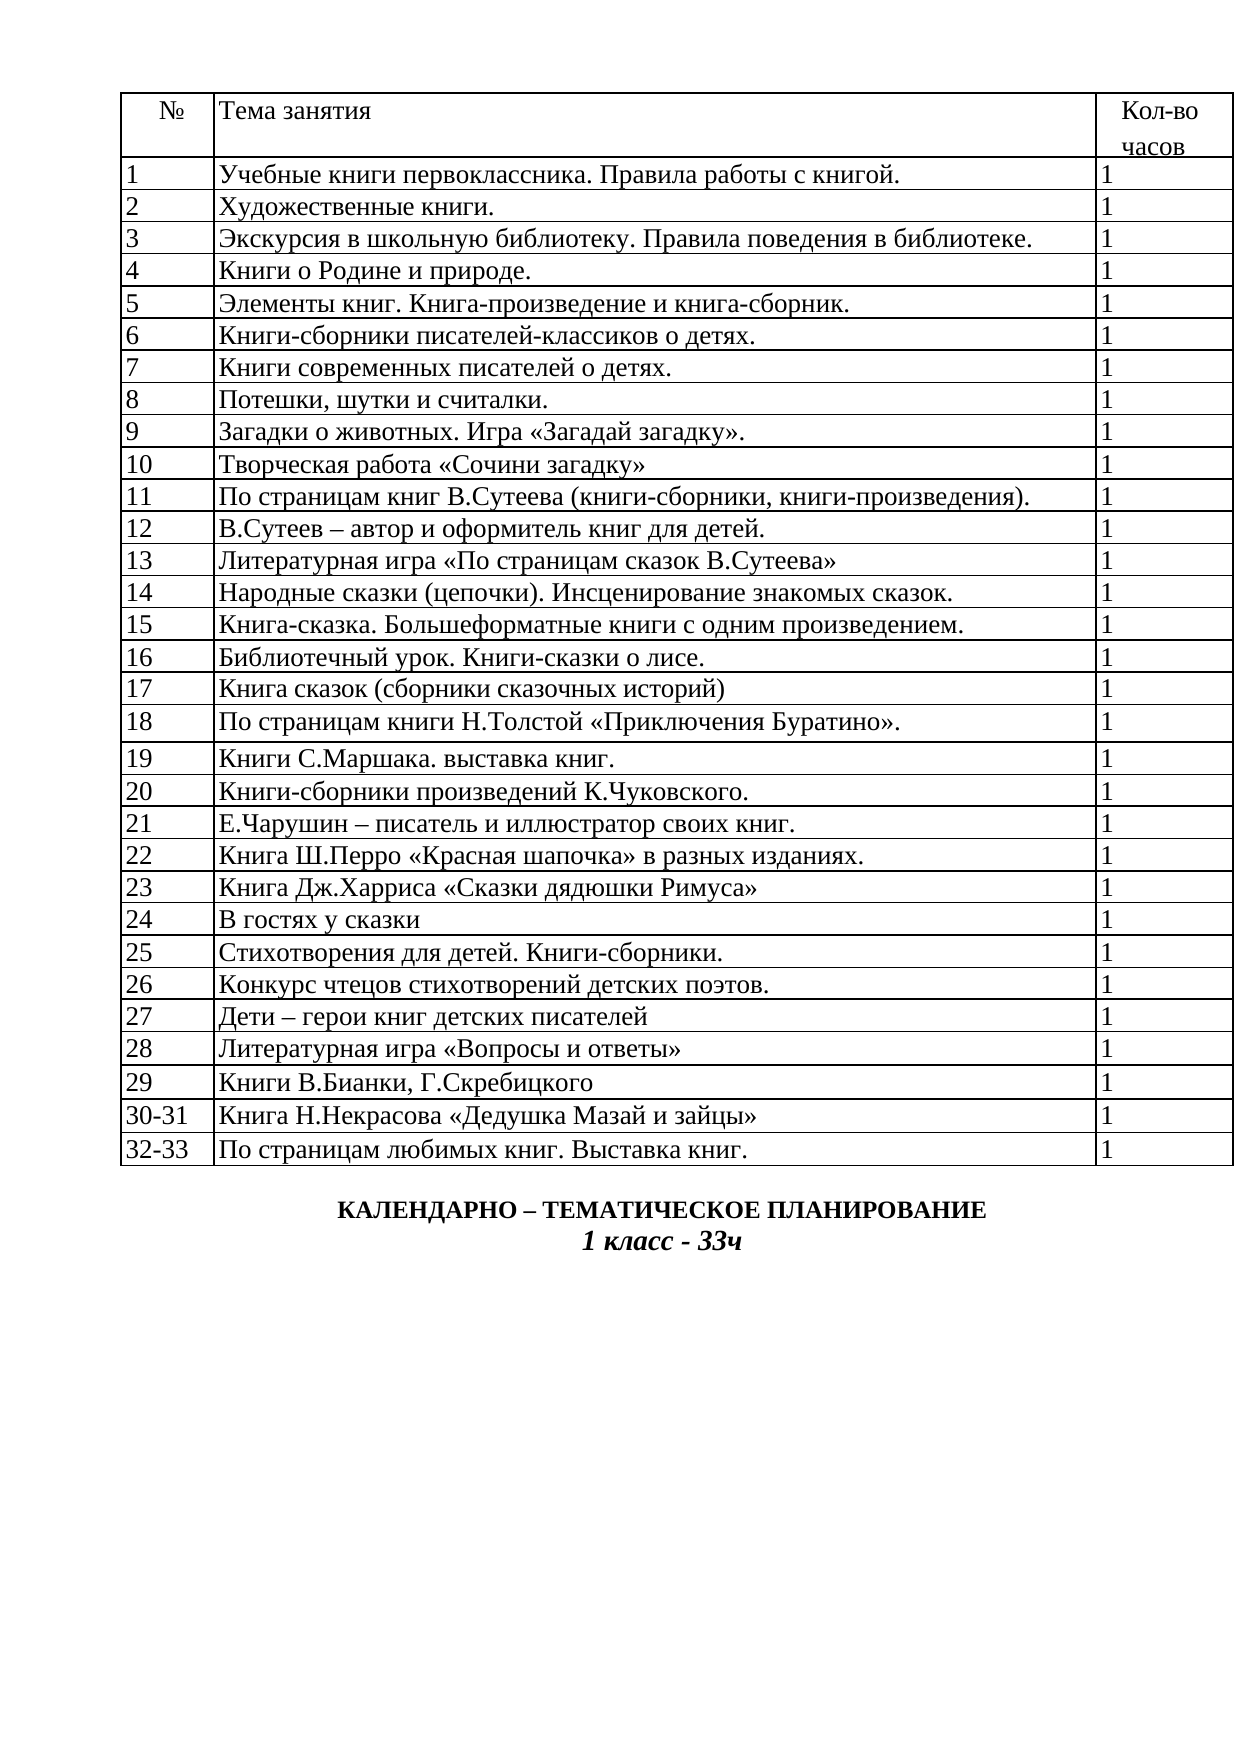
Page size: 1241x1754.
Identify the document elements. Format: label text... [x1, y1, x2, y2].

table_cell 22 [122, 839, 213, 870]
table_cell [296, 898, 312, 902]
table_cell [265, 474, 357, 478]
table_cell Книга Ш.Перро «Красная шапочка» в разных изданиях. [666, 839, 1095, 870]
table_cell 1 [1097, 287, 1232, 317]
table_cell 15 [122, 608, 213, 639]
table_cell Книга-сказка. Большеформатные книги с одним произведением. [215, 608, 479, 639]
table_cell 21 [122, 807, 213, 837]
table_cell 1 [1097, 775, 1232, 805]
table_cell 1 [1097, 968, 1232, 998]
table_cell 1 [122, 158, 213, 189]
table_cell 1 [1097, 383, 1232, 414]
table_cell 7 [122, 351, 213, 382]
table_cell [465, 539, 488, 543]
table_cell 1 [1097, 448, 1232, 478]
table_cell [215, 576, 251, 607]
table_cell Книга сказок (сборники сказочных историй) [215, 673, 423, 703]
table_cell 1 [1097, 1100, 1232, 1131]
table_cell 11 [122, 480, 213, 510]
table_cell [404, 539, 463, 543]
table_cell Книга Ш.Перро «Красная шапочка» в разных изданиях. [215, 839, 362, 870]
table_header Кол-во часов [1097, 94, 1232, 156]
table_header № [122, 94, 213, 156]
table_cell 1 [1097, 903, 1232, 934]
table_cell Экскурсия в школьную библиотеку. Правила поведения в библиотеке. [666, 222, 1095, 253]
table_cell Книга Дж.Харриса «Сказки дядюшки Римуса» [388, 872, 1095, 902]
table_cell 30-31 [122, 1100, 213, 1131]
table_cell 1 [1097, 351, 1232, 382]
table_cell 12 [122, 512, 213, 543]
table_cell 1 [1097, 415, 1232, 446]
table_cell Книги С.Маршака. выставка книг. [362, 743, 1095, 773]
table_cell Е.Чарушин – писатель и иллюстратор своих книг. [646, 807, 1095, 837]
table_cell Литературная игра «По страницам сказок В.Сутеева» [588, 544, 1095, 574]
table_cell Потешки, шутки и считалки. [215, 383, 1095, 414]
table_cell Загадки о животных. Игра «Загадай загадку». [501, 415, 1095, 446]
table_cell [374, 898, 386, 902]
table_cell 9 [122, 415, 213, 446]
table_cell 1 [1097, 641, 1232, 671]
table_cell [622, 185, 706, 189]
table_cell Загадки о животных. Игра «Загадай загадку». [215, 415, 499, 446]
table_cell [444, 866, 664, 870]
table_cell 1 [1097, 705, 1232, 741]
table_cell Стихотворения для детей. Книги-сборники. [215, 936, 330, 966]
table_cell По страницам книги Н.Толстой «Приключения Буратино». [215, 705, 1095, 741]
table_cell 27 [122, 1000, 213, 1031]
table_cell 1 [1097, 673, 1232, 703]
table_cell 1 [1097, 936, 1232, 966]
table_cell 1 [1097, 743, 1232, 773]
table_cell 20 [122, 775, 213, 805]
table_cell Стихотворения для детей. Книги-сборники. [650, 936, 1095, 966]
table_cell Элементы книг. Книга-произведение и книга-сборник. [791, 287, 1095, 317]
table_cell 1 [1097, 1066, 1232, 1098]
table_cell 19 [122, 743, 213, 773]
table_cell 1 [1097, 544, 1232, 574]
table_cell Дети – герои книг детских писателей [329, 1000, 1095, 1031]
table_cell По страницам любимых книг. Выставка книг. [215, 1133, 1095, 1165]
table_cell 1 [1097, 254, 1232, 285]
table_cell 5 [122, 287, 213, 317]
table_cell Художественные книги. [215, 190, 1095, 221]
table_cell 1 [1097, 480, 1232, 510]
table_cell 1 [1097, 190, 1232, 221]
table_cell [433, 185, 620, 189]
table_cell Народные сказки (цепочки). Инсценирование знакомых сказок. [657, 576, 1095, 607]
table_cell Книга Дж.Харриса «Сказки дядюшки Римуса» [215, 872, 295, 902]
table_cell Книги современных писателей о детях. [340, 351, 1095, 382]
table_cell 1 [1097, 608, 1232, 639]
table_cell 26 [122, 968, 213, 998]
table_cell Книга-сказка. Большеформатные книги с одним произведением. [800, 608, 1095, 639]
table_cell В гостях у сказки [215, 903, 1095, 934]
table_cell Элементы книг. Книга-произведение и книга-сборник. [215, 287, 504, 317]
table_cell Творческая работа «Сочини загадку» [605, 448, 1095, 478]
table_cell 1 [1097, 158, 1232, 189]
table_cell 1 [1097, 319, 1232, 349]
table_cell 1 [1097, 839, 1232, 870]
table_cell 18 [122, 705, 213, 741]
table_cell 24 [122, 903, 213, 934]
table_cell 17 [122, 673, 213, 703]
table_cell Библиотечный урок. Книги-сказки о лисе. [215, 641, 410, 671]
table_cell Книга Н.Некрасова «Дедушка Мазай и зайцы» [215, 1100, 1095, 1131]
table_cell 23 [122, 872, 213, 902]
table_cell 6 [122, 319, 213, 349]
table_header Тема занятия [215, 94, 1095, 156]
table_cell Книга сказок (сборники сказочных историй) [678, 673, 1095, 703]
table_cell 13 [122, 544, 213, 574]
table_cell 1 [1097, 1133, 1232, 1165]
table_cell Книги современных писателей о детях. [215, 351, 338, 382]
table_cell 1 [1097, 807, 1232, 837]
table_cell Конкурс чтецов стихотворений детских поэтов. [600, 968, 1095, 998]
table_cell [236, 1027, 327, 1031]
table_cell 3 [122, 222, 213, 253]
table_cell 32-33 [122, 1133, 213, 1165]
table_cell Книги В.Бианки, Г.Скребицкого [215, 1066, 1095, 1098]
text КАЛЕНДАРНО – ТЕМАТИЧЕСКОЕ ПЛАНИРОВАНИЕ [121, 1195, 1203, 1223]
table_cell В.Сутеев – автор и оформитель книг для детей. [215, 512, 402, 543]
table_cell Библиотечный урок. Книги-сказки о лисе. [412, 641, 1095, 671]
table_cell Учебные книги первоклассника. Правила работы с книгой. [708, 158, 1095, 189]
table_cell Книги-сборники произведений К.Чуковского. [520, 775, 1095, 805]
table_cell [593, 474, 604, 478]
table_cell 1 [1097, 576, 1232, 607]
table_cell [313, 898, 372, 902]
table_cell 2 [122, 190, 213, 221]
table_cell 1 [1097, 1000, 1232, 1031]
table_cell 29 [122, 1066, 213, 1098]
table_cell 28 [122, 1032, 213, 1064]
table_cell 14 [122, 576, 213, 607]
table_cell 4 [122, 254, 213, 285]
table_cell Учебные книги первоклассника. Правила работы с книгой. [215, 158, 431, 189]
table_cell 10 [122, 448, 213, 478]
table_cell 1 [1097, 512, 1232, 543]
table_cell 25 [122, 936, 213, 966]
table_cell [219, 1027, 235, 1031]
table_cell Книги-сборники писателей-классиков о детях. [698, 319, 1095, 349]
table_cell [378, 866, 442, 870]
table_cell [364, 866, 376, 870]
table_cell Книги о Родине и природе. [215, 254, 445, 285]
table_cell Книги о Родине и природе. [476, 254, 1095, 285]
table_cell 1 [1097, 1032, 1232, 1064]
table_cell Книги-сборники писателей-классиков о детях. [215, 319, 341, 349]
table_cell Литературная игра «Вопросы и ответы» [215, 1032, 1095, 1064]
table_cell В.Сутеев – автор и оформитель книг для детей. [490, 512, 1095, 543]
text 1 класс - 33ч [121, 1223, 1203, 1257]
table_cell 8 [122, 383, 213, 414]
table_cell 16 [122, 641, 213, 671]
table_cell 1 [1097, 222, 1232, 253]
table_cell Книги С.Маршака. выставка книг. [215, 743, 360, 773]
table_cell Книги-сборники произведений К.Чуковского. [215, 775, 341, 805]
table_cell 1 [1097, 872, 1232, 902]
